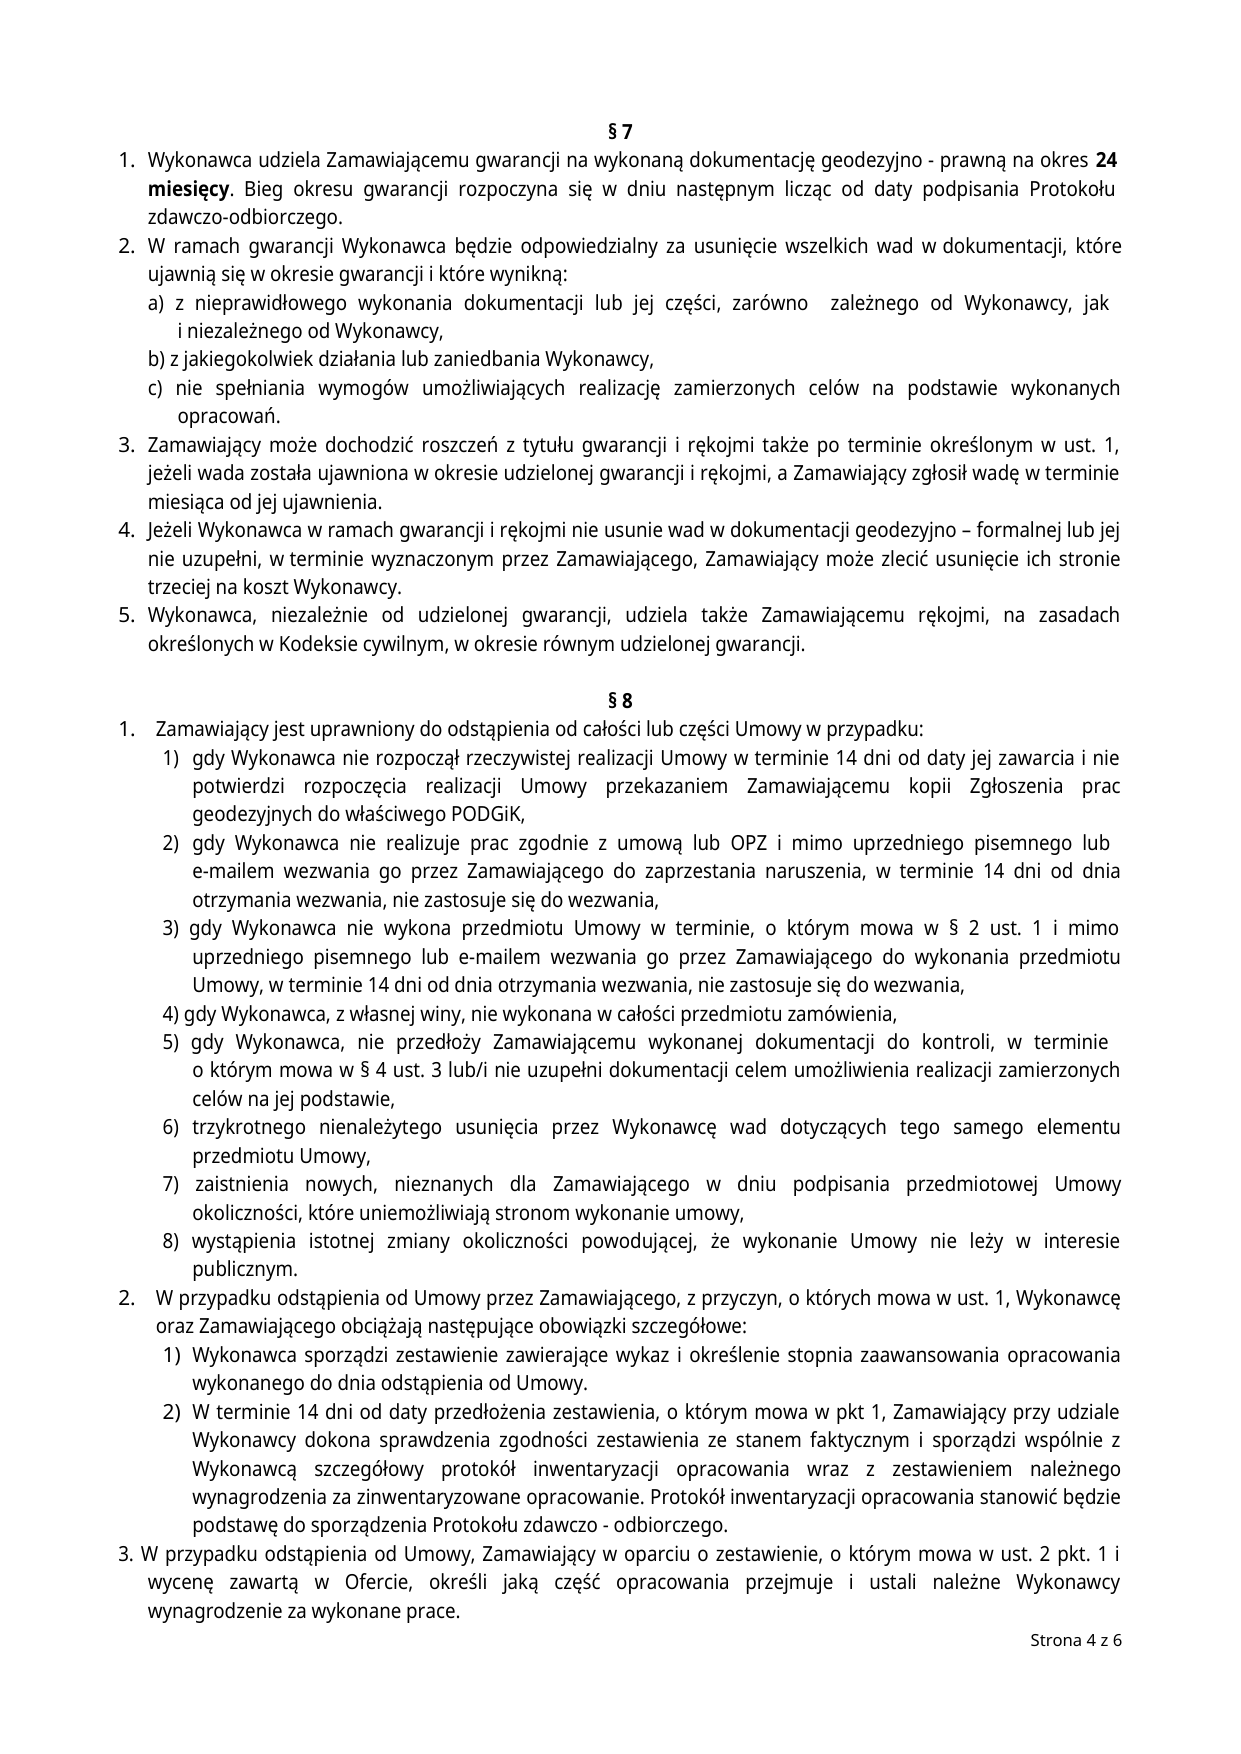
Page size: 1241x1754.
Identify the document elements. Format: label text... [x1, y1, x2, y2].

list W ramach gwarancji Wykonawca będzie odpowiedzialny za usunięcie wszelkich wad w dokumentacji, które ujawnią się w okresie gwarancji i które wynikną: [118, 231, 1122, 288]
text § 7 [118, 117, 1122, 146]
list Zamawiający jest uprawniony do odstąpienia od całości lub części Umowy w przypadku: [118, 714, 1122, 743]
list Jeżeli Wykonawca w ramach gwarancji i rękojmi nie usunie wad w dokumentacji geodezyjno – formalnej lub jej nie uzupełni, w terminie wyznaczonym przez Zamawiającego, Zamawiający może zlecić usunięcie ich stronie trzeciej na koszt Wykonawcy. [118, 515, 1122, 601]
list Wykonawca udziela Zamawiającemu gwarancji na wykonaną dokumentację geodezyjno - prawną na okres 24 miesięcy. Bieg okresu gwarancji rozpoczyna się w dniu następnym licząc od daty podpisania Protokołu zdawczo-odbiorczego. [118, 146, 1117, 231]
text 7) zaistnienia nowych, nieznanych dla Zamawiającego w dniu podpisania przedmiotowej Umowy okoliczności, które uniemożliwiają stronom wykonanie umowy, [162, 1169, 1122, 1226]
list W terminie 14 dni od daty przedłożenia zestawienia, o którym mowa w pkt 1, Zamawiający przy udziale Wykonawcy dokona sprawdzenia zgodności zestawienia ze stanem faktycznym i sporządzi wspólnie z Wykonawcą szczegółowy protokół inwentaryzacji opracowania wraz z zestawieniem należnego wynagrodzenia za zinwentaryzowane opracowanie. Protokół inwentaryzacji opracowania stanowić będzie podstawę do sporządzenia Protokołu zdawczo - odbiorczego. [162, 1397, 1122, 1539]
text a) z nieprawidłowego wykonania dokumentacji lub jej części, zarówno zależnego od Wykonawcy, jak i niezależnego od Wykonawcy, [148, 288, 1122, 344]
text 6) trzykrotnego nienależytego usunięcia przez Wykonawcę wad dotyczących tego samego elementu przedmiotu Umowy, [162, 1112, 1122, 1169]
text 2) gdy Wykonawca nie realizuje prac zgodnie z umową lub OPZ i mimo uprzedniego pisemnego lub e-mailem wezwania go przez Zamawiającego do zaprzestania naruszenia, w terminie 14 dni od dnia otrzymania wezwania, nie zastosuje się do wezwania, [162, 828, 1122, 913]
list Zamawiający może dochodzić roszczeń z tytułu gwarancji i rękojmi także po terminie określonym w ust. 1, jeżeli wada została ujawniona w okresie udzielonej gwarancji i rękojmi, a Zamawiający zgłosił wadę w terminie miesiąca od jej ujawnienia. [118, 430, 1122, 515]
list Wykonawca sporządzi zestawienie zawierające wykaz i określenie stopnia zaawansowania opracowania wykonanego do dnia odstąpienia od Umowy. [162, 1340, 1122, 1397]
text 4) gdy Wykonawca, z własnej winy, nie wykonana w całości przedmiotu zamówienia, [162, 999, 1122, 1027]
list W przypadku odstąpienia od Umowy przez Zamawiającego, z przyczyn, o których mowa w ust. 1, Wykonawcę oraz Zamawiającego obciążają następujące obowiązki szczegółowe: [118, 1283, 1122, 1340]
text 8) wystąpienia istotnej zmiany okoliczności powodującej, że wykonanie Umowy nie leży w interesie publicznym. [162, 1226, 1122, 1283]
text b) z jakiegokolwiek działania lub zaniedbania Wykonawcy, [148, 344, 1122, 373]
text 3. W przypadku odstąpienia od Umowy, Zamawiający w oparciu o zestawienie, o którym mowa w ust. 2 pkt. 1 i wycenę zawartą w Ofercie, określi jaką część opracowania przejmuje i ustali należne Wykonawcy wynagrodzenie za wykonane prace. [118, 1539, 1122, 1624]
list Wykonawca, niezależnie od udzielonej gwarancji, udziela także Zamawiającemu rękojmi, na zasadach określonych w Kodeksie cywilnym, w okresie równym udzielonej gwarancji. [118, 601, 1122, 657]
text § 8 [118, 686, 1122, 714]
text 3) gdy Wykonawca nie wykona przedmiotu Umowy w terminie, o którym mowa w § 2 ust. 1 i mimo uprzedniego pisemnego lub e-mailem wezwania go przez Zamawiającego do wykonania przedmiotu Umowy, w terminie 14 dni od dnia otrzymania wezwania, nie zastosuje się do wezwania, [162, 913, 1122, 999]
text 5) gdy Wykonawca, nie przedłoży Zamawiającemu wykonanej dokumentacji do kontroli, w terminie o którym mowa w § 4 ust. 3 lub/i nie uzupełni dokumentacji celem umożliwienia realizacji zamierzonych celów na jej podstawie, [162, 1027, 1122, 1112]
text 1) gdy Wykonawca nie rozpoczął rzeczywistej realizacji Umowy w terminie 14 dni od daty jej zawarcia i nie potwierdzi rozpoczęcia realizacji Umowy przekazaniem Zamawiającemu kopii Zgłoszenia prac geodezyjnych do właściwego PODGiK, [162, 743, 1122, 828]
text c) nie spełniania wymogów umożliwiających realizację zamierzonych celów na podstawie wykonanych opracowań. [148, 373, 1122, 430]
